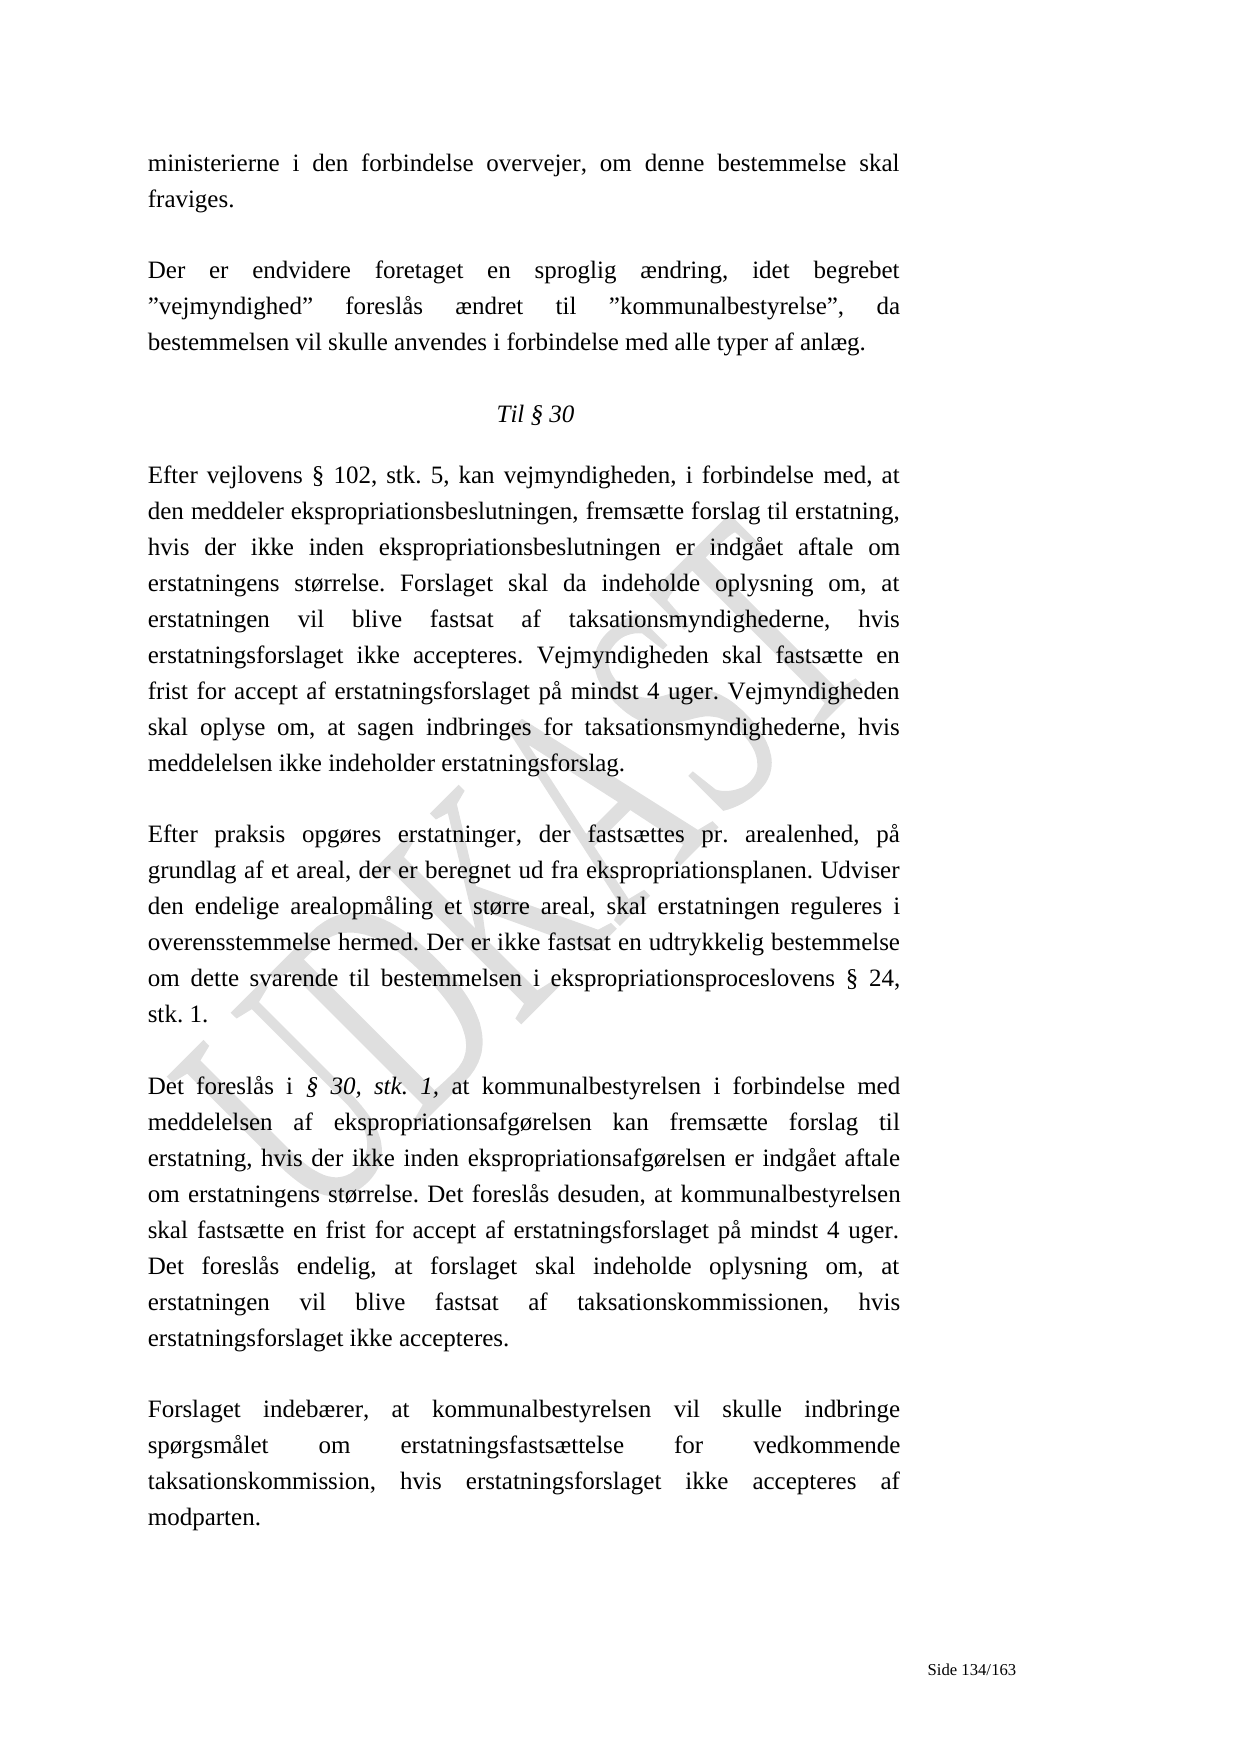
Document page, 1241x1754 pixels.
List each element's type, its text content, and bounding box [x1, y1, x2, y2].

text Forslaget indebærer, at kommunalbestyrelsen vil skulle indbringe spørgsmålet om erstatningsfastsættelse for vedkommende taksationskommission, hvis erstatningsforslaget ikke accepteres af modparten. [148, 1394, 901, 1531]
text Det foreslås i § 30, stk. 1, at kommunalbestyrelsen i forbindelse med meddelelsen af ekspropriationsafgørelsen kan fremsætte forslag til erstatning, hvis der ikke inden ekspropriationsafgørelsen er indgået aftale om erstatningens størrelse. Det foreslås desuden, at kommunalbestyrelsen skal fastsætte en frist for accept af erstatningsforslaget på mindst 4 uger. Det foreslås endelig, at forslaget skal indeholde oplysning om, at erstatningen vil blive fastsat af taksationskommissionen, hvis erstatningsforslaget ikke accepteres. [148, 1071, 901, 1351]
text Der er endvidere foretaget en sproglig ændring, idet begrebet ”vejmyndighed” foreslås ændret til ”kommunalbestyrelse”, da bestemmelsen vil skulle anvendes i forbindelse med alle typer af anlæg. [148, 256, 901, 356]
text Efter vejlovens § 102, stk. 5, kan vejmyndigheden, i forbindelse med, at den meddeler ekspropriationsbeslutningen, fremsætte forslag til erstatning, hvis der ikke inden ekspropriationsbeslutningen er indgået aftale om erstatningens størrelse. Forslaget skal da indeholde oplysning om, at erstatningen vil blive fastsat af taksationsmyndighederne, hvis erstatningsforslaget ikke accepteres. Vejmyndigheden skal fastsætte en frist for accept af erstatningsforslaget på mindst 4 uger. Vejmyndigheden skal oplyse om, at sagen indbringes for taksationsmyndighederne, hvis meddelelsen ikke indeholder erstatningsforslag. [148, 460, 901, 776]
text Til § 30 [148, 399, 901, 428]
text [148, 148, 901, 212]
text Efter praksis opgøres erstatninger, der fastsættes pr. arealenhed, på grundlag af et areal, der er beregnet ud fra ekspropriationsplanen. Udviser den endelige arealopmåling et større areal, skal erstatningen reguleres i overensstemmelse hermed. Der er ikke fastsat en udtrykkelig bestemmelse om dette svarende til bestemmelsen i ekspropriationsproceslovens § 24, stk. 1. [148, 819, 901, 1028]
